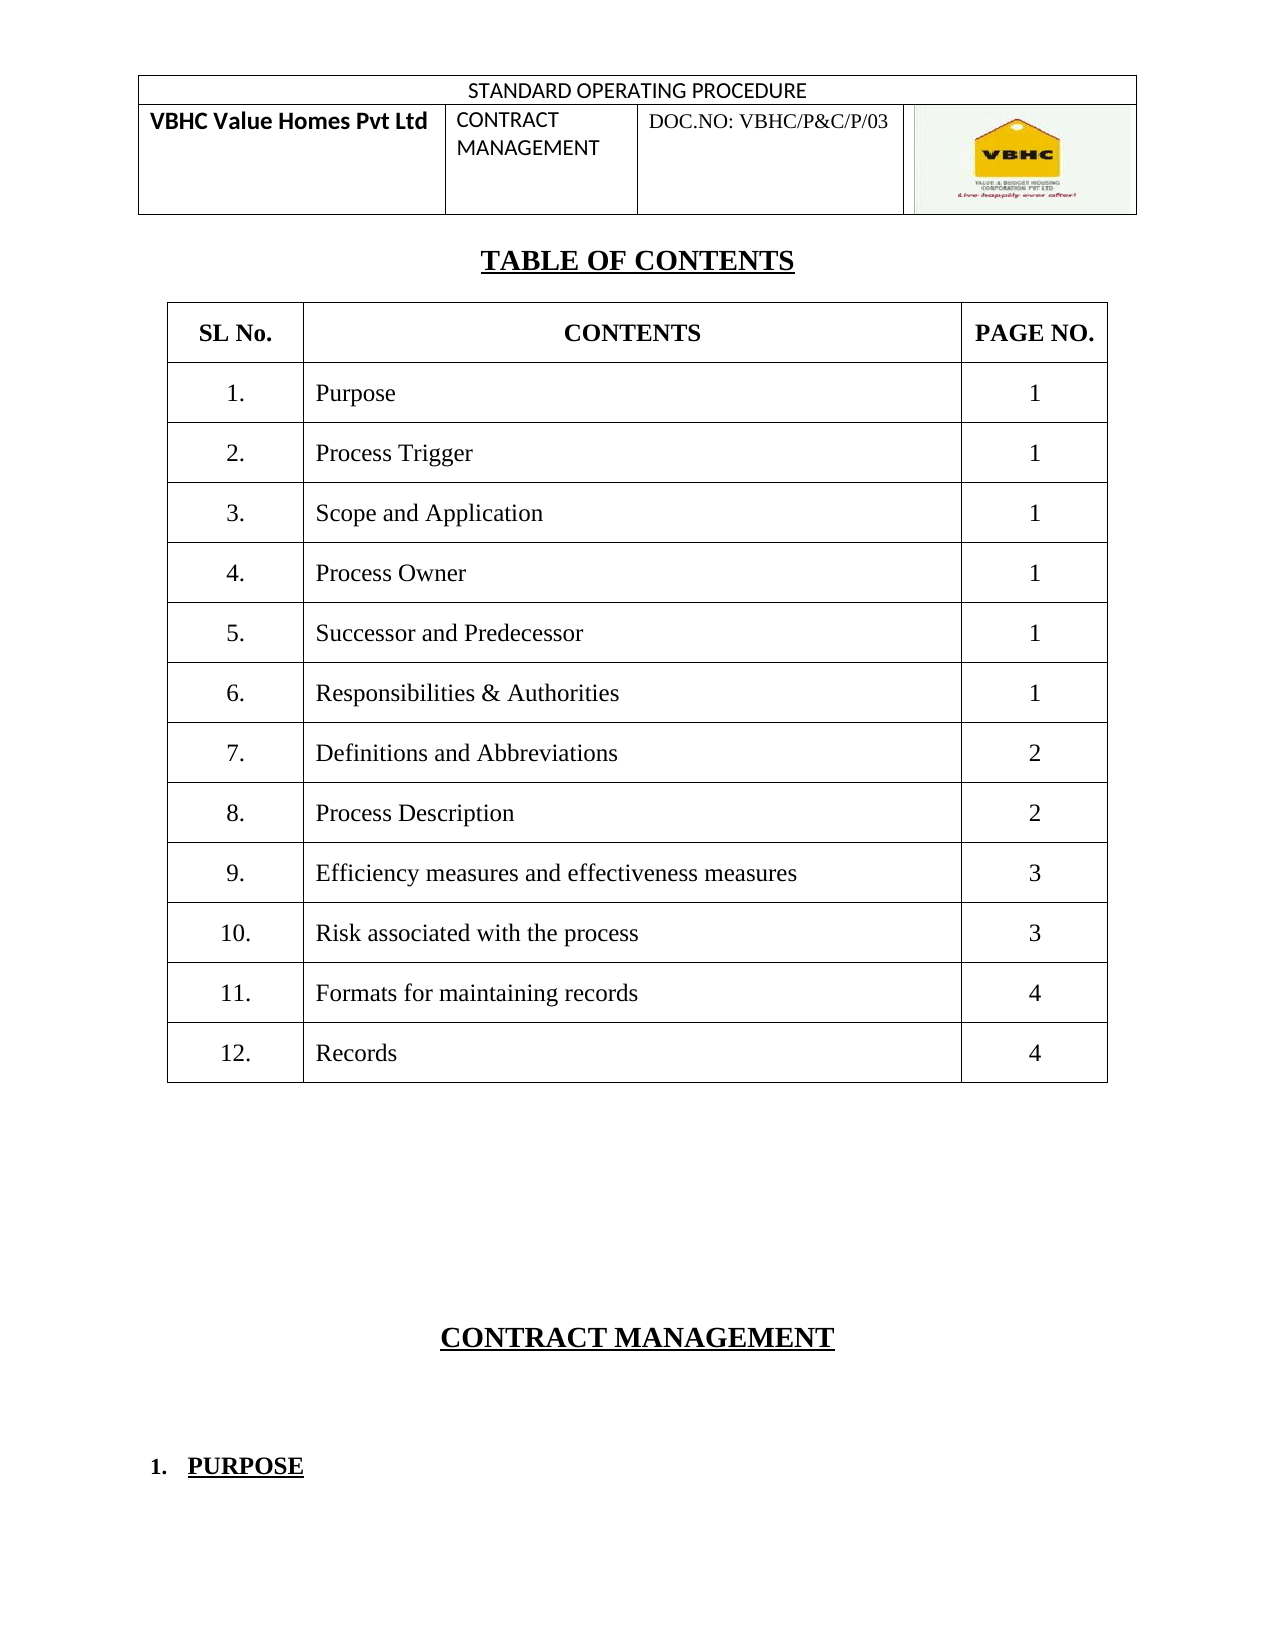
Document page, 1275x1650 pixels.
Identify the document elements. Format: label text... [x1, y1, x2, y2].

table_cell 5. [168, 603, 303, 662]
table_cell Formats for maintaining records [304, 963, 961, 1022]
table_cell 1 [962, 543, 1107, 602]
table_cell Scope and Application [304, 483, 961, 542]
table_cell 1 [962, 483, 1107, 542]
table_cell 6. [168, 663, 303, 722]
table_cell 12. [168, 1023, 303, 1082]
table_header PAGE NO. [962, 303, 1107, 362]
table_cell 1. [168, 363, 303, 422]
table_cell Purpose [304, 363, 961, 422]
table_cell Risk associated with the process [304, 903, 961, 962]
table_cell 8. [168, 783, 303, 842]
table_cell 3 [962, 903, 1107, 962]
table_cell Responsibilities & Authorities [304, 663, 961, 722]
picture [914, 105, 1131, 214]
table_header CONTENTS [304, 303, 961, 362]
table_cell 9. [168, 843, 303, 902]
table_cell Successor and Predecessor [304, 603, 961, 662]
table_cell Records [304, 1023, 961, 1082]
table_cell 2 [962, 783, 1107, 842]
table_cell 11. [168, 963, 303, 1022]
table_cell 2 [962, 723, 1107, 782]
table_cell 1 [962, 663, 1107, 722]
table_cell 1 [962, 603, 1107, 662]
text TABLE OF CONTENTS [150, 243, 1125, 276]
table_cell 10. [168, 903, 303, 962]
table_cell 4 [962, 1023, 1107, 1082]
table_cell Process Owner 5. [304, 543, 961, 602]
list PURPOSE [150, 1451, 1125, 1480]
table_cell 3 [962, 843, 1107, 902]
table_cell Process Trigger [304, 423, 961, 482]
table_cell 4. [168, 543, 303, 602]
table_cell Process Description [304, 783, 961, 842]
table_cell Definitions and Abbreviations [304, 723, 961, 782]
table_cell 1 [962, 423, 1107, 482]
table_cell 4 [962, 963, 1107, 1022]
table_cell 3. [168, 483, 303, 542]
table_cell 1 [962, 363, 1107, 422]
table_cell Efficiency measures and effectiveness measures [304, 843, 961, 902]
text CONTRACT MANAGEMENT [150, 1320, 1125, 1354]
table_cell 2. [168, 423, 303, 482]
table_cell 7. [168, 723, 303, 782]
table_header SL No. [168, 303, 303, 362]
